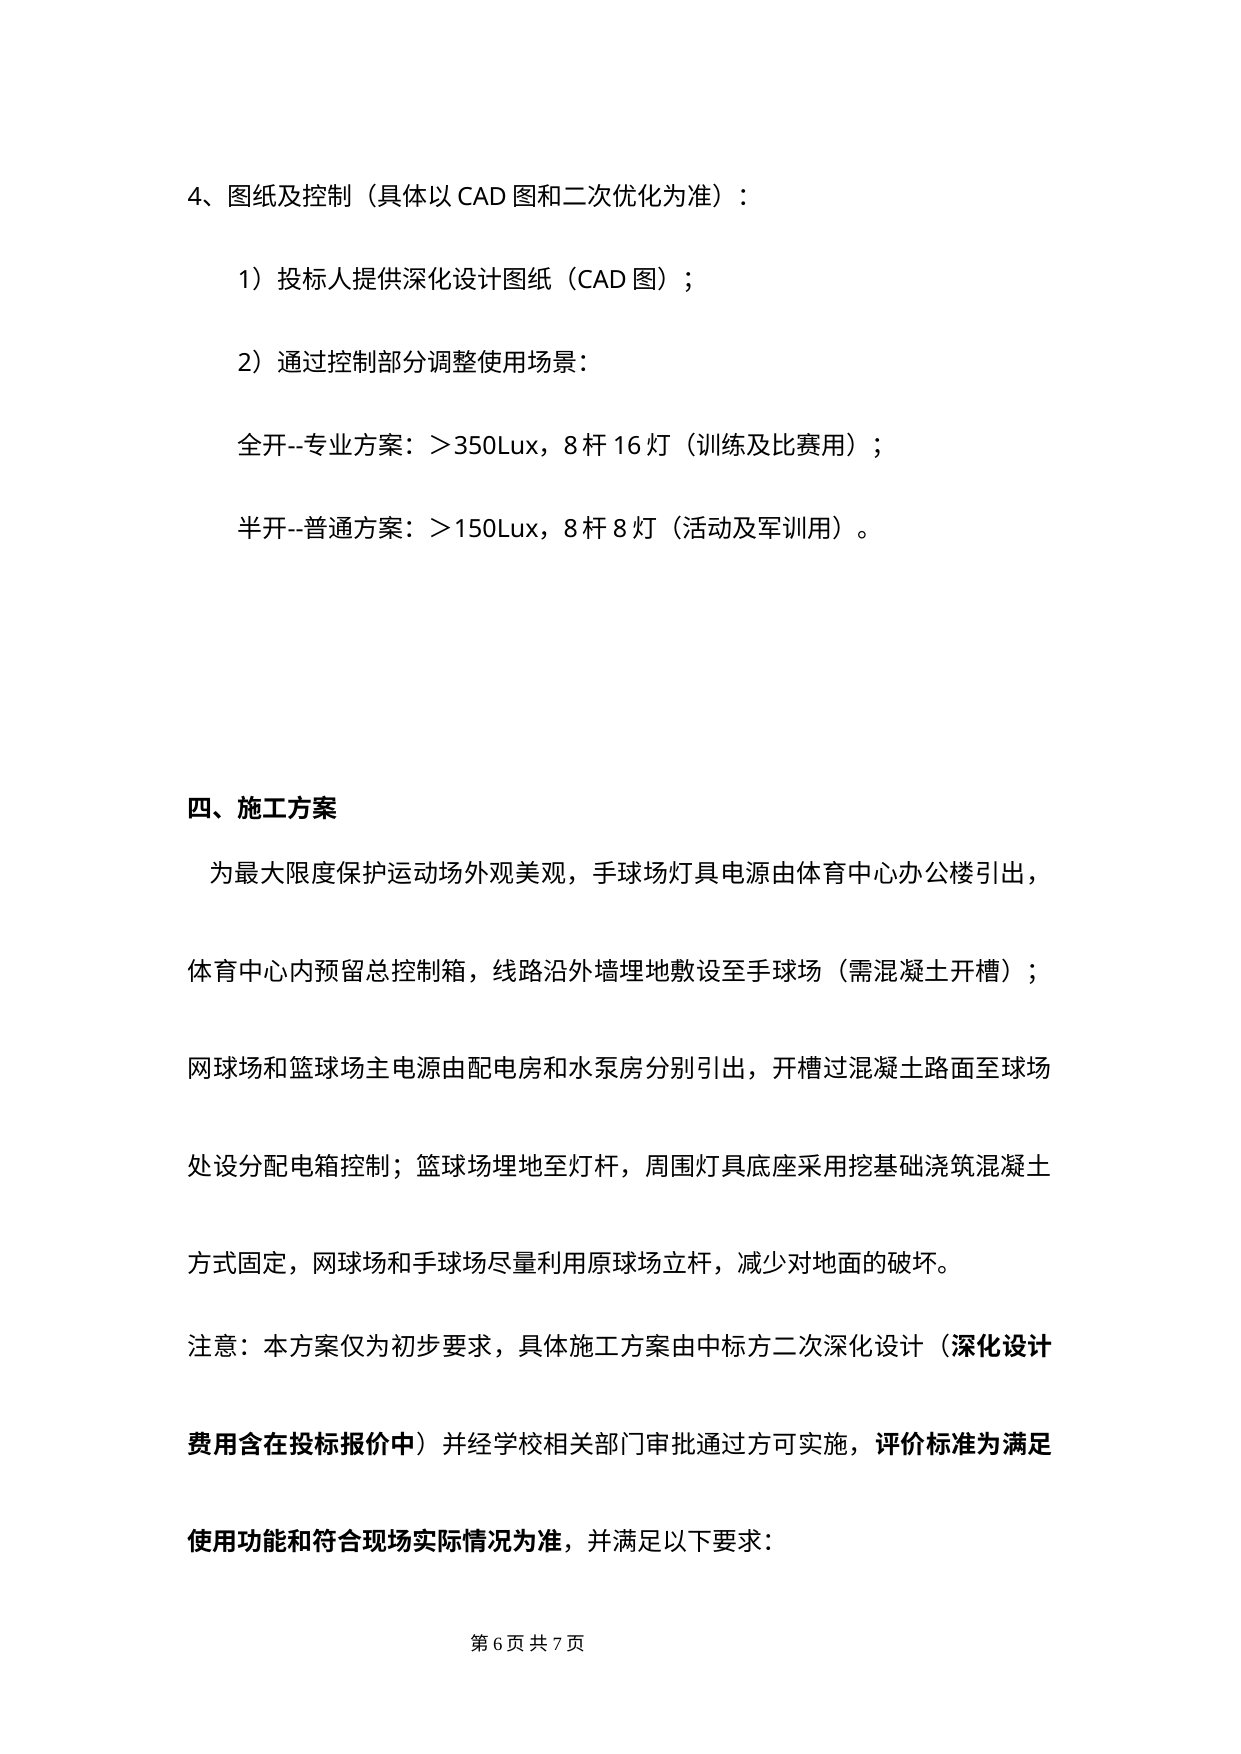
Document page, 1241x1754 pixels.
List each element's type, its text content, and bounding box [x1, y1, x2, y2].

text 全开--专业方案：＞350Lux，8杆16灯（训练及比赛用）； [187, 411, 1053, 476]
list 为最大限度保护运动场外观美观，手球场灯具电源由体育中心办公楼引出，体育中心内预留总控制箱，线路沿外墙埋地敷设至手球场（需混凝土开槽）；网球场和篮球场主电源由配电房和水泵房分别引出，开槽过混凝土路面至球场处设分配电箱控制；篮球场埋地至灯杆，周围灯具底座采用挖基础浇筑混凝土方式固定，网球场和手球场尽量利用原球场立杆，减少对地面的破坏。 [187, 839, 1053, 1294]
list 四、施工方案 [187, 774, 1053, 839]
text 1）投标人提供深化设计图纸（CAD图）； [187, 245, 1053, 310]
text 4、图纸及控制（具体以CAD图和二次优化为准）： [187, 162, 1053, 227]
text 2）通过控制部分调整使用场景： [187, 328, 1053, 393]
text 半开--普通方案：＞150Lux，8杆8灯（活动及军训用）。 [187, 494, 1053, 559]
list 注意：本方案仅为初步要求，具体施工方案由中标方二次深化设计（深化设计费用含在投标报价中）并经学校相关部门审批通过方可实施，评价标准为满足使用功能和符合现场实际情况为准，并满足以下要求： [187, 1312, 1053, 1572]
